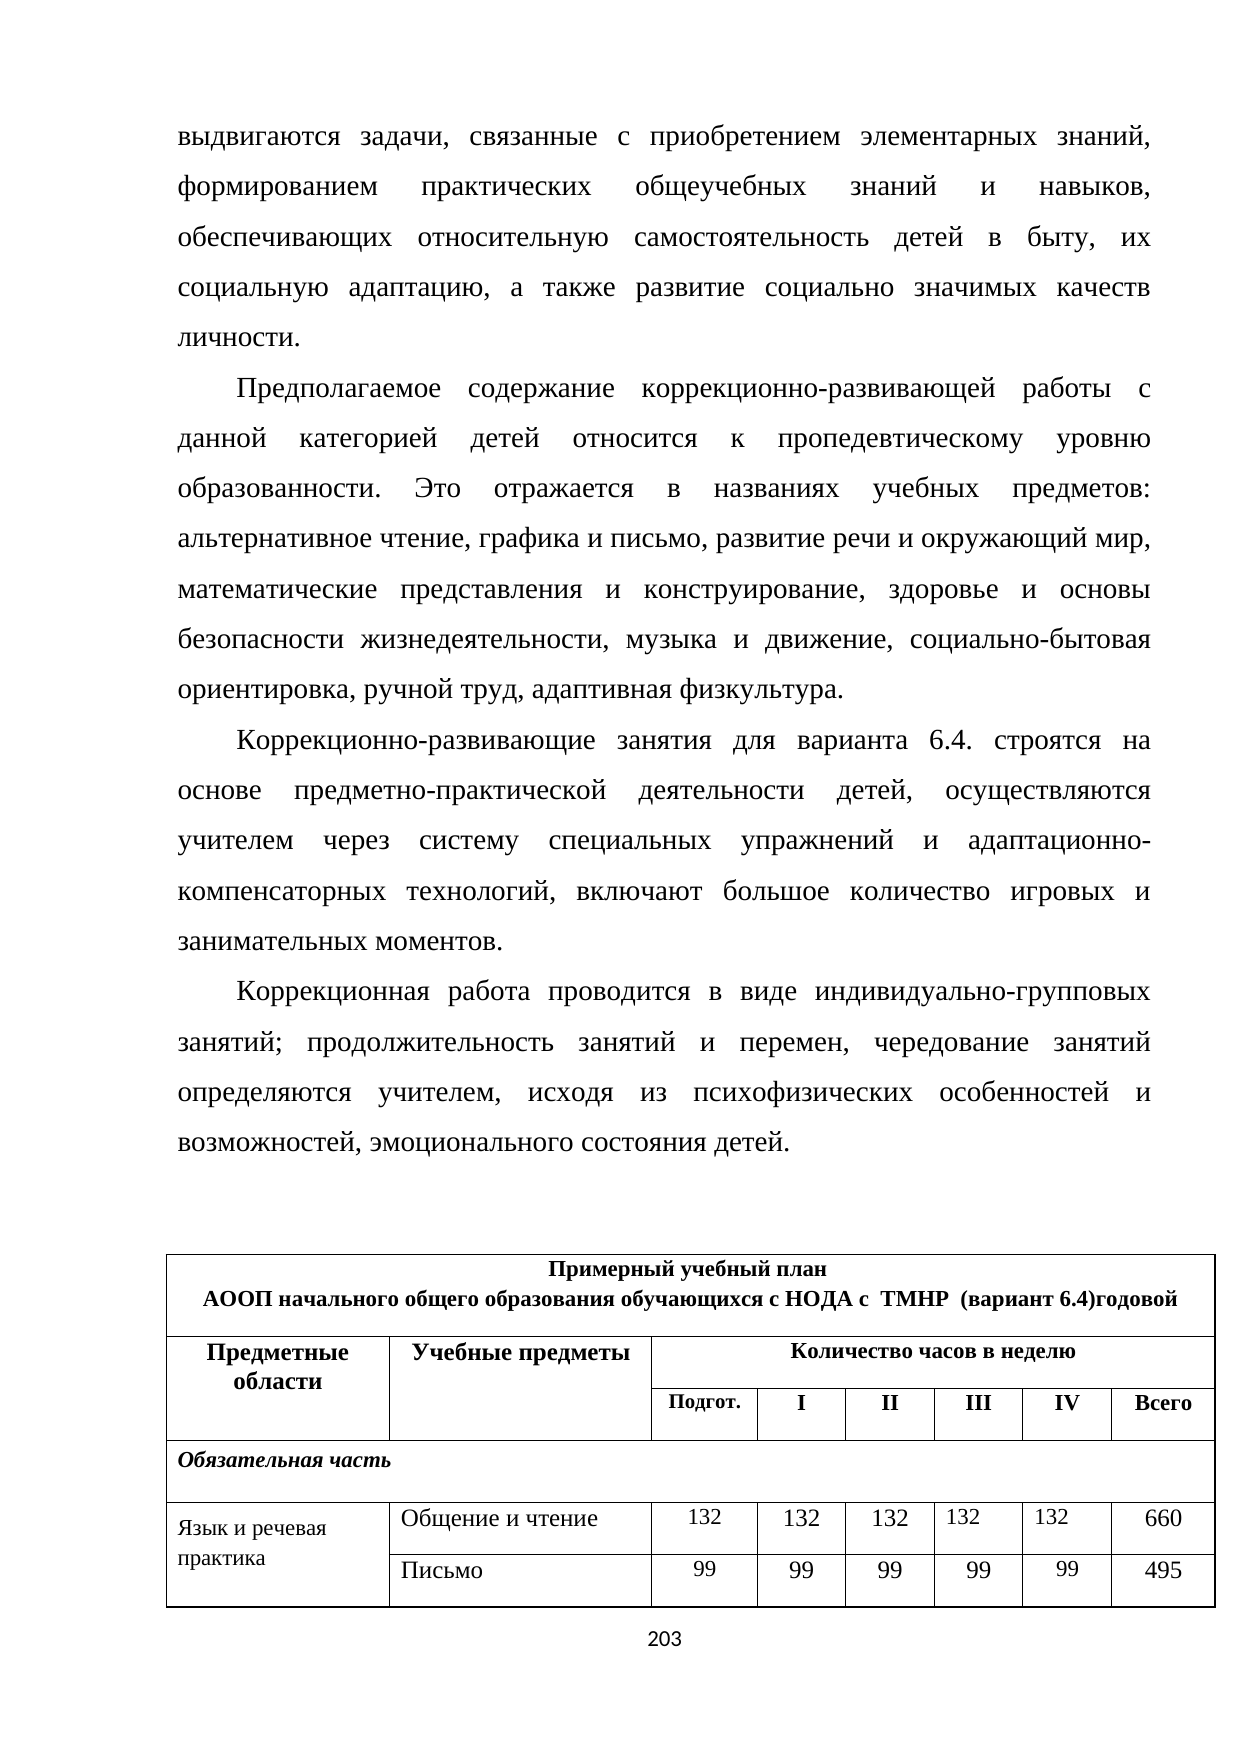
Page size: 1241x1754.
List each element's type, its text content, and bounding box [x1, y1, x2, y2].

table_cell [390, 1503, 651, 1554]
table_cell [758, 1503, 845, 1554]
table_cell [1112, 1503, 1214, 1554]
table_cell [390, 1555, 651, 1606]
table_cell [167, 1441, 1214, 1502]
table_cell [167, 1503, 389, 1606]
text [177, 118, 1152, 353]
text Коррекционно-развивающие занятия для варианта 6.4. строятся на основе предметно-практической деятельности детей, осуществляются учителем через систему специальных упражнений и адаптационно-компенсаторных технологий, включают большое количество игровых и занимательных моментов. [177, 722, 1152, 957]
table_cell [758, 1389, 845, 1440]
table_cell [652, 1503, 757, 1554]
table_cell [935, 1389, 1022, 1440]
text Коррекционная работа проводится в виде индивидуально-групповых занятий; продолжительность занятий и перемен, чередование занятий определяются учителем, исходя из психофизических особенностей и возможностей, эмоционального состояния детей. [177, 973, 1152, 1158]
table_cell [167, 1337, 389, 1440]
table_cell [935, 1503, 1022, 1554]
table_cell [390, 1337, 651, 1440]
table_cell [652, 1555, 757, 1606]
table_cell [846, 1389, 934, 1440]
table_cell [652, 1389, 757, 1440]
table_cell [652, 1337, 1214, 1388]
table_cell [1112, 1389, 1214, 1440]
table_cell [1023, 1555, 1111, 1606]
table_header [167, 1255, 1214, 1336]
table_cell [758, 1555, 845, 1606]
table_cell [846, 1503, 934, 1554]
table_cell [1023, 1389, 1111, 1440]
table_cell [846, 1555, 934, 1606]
text Предполагаемое содержание коррекционно-развивающей работы с данной категорией детей относится к пропедевтическому уровню образованности. Это отражается в названиях учебных предметов: альтернативное чтение, графика и письмо, развитие речи и окружающий мир, математические представления и конструирование, здоровье и основы безопасности жизнедеятельности, музыка и движение, социально-бытовая ориентировка, ручной труд, адаптивная физкультура. [177, 370, 1152, 705]
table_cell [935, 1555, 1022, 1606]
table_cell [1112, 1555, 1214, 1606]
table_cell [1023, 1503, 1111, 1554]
